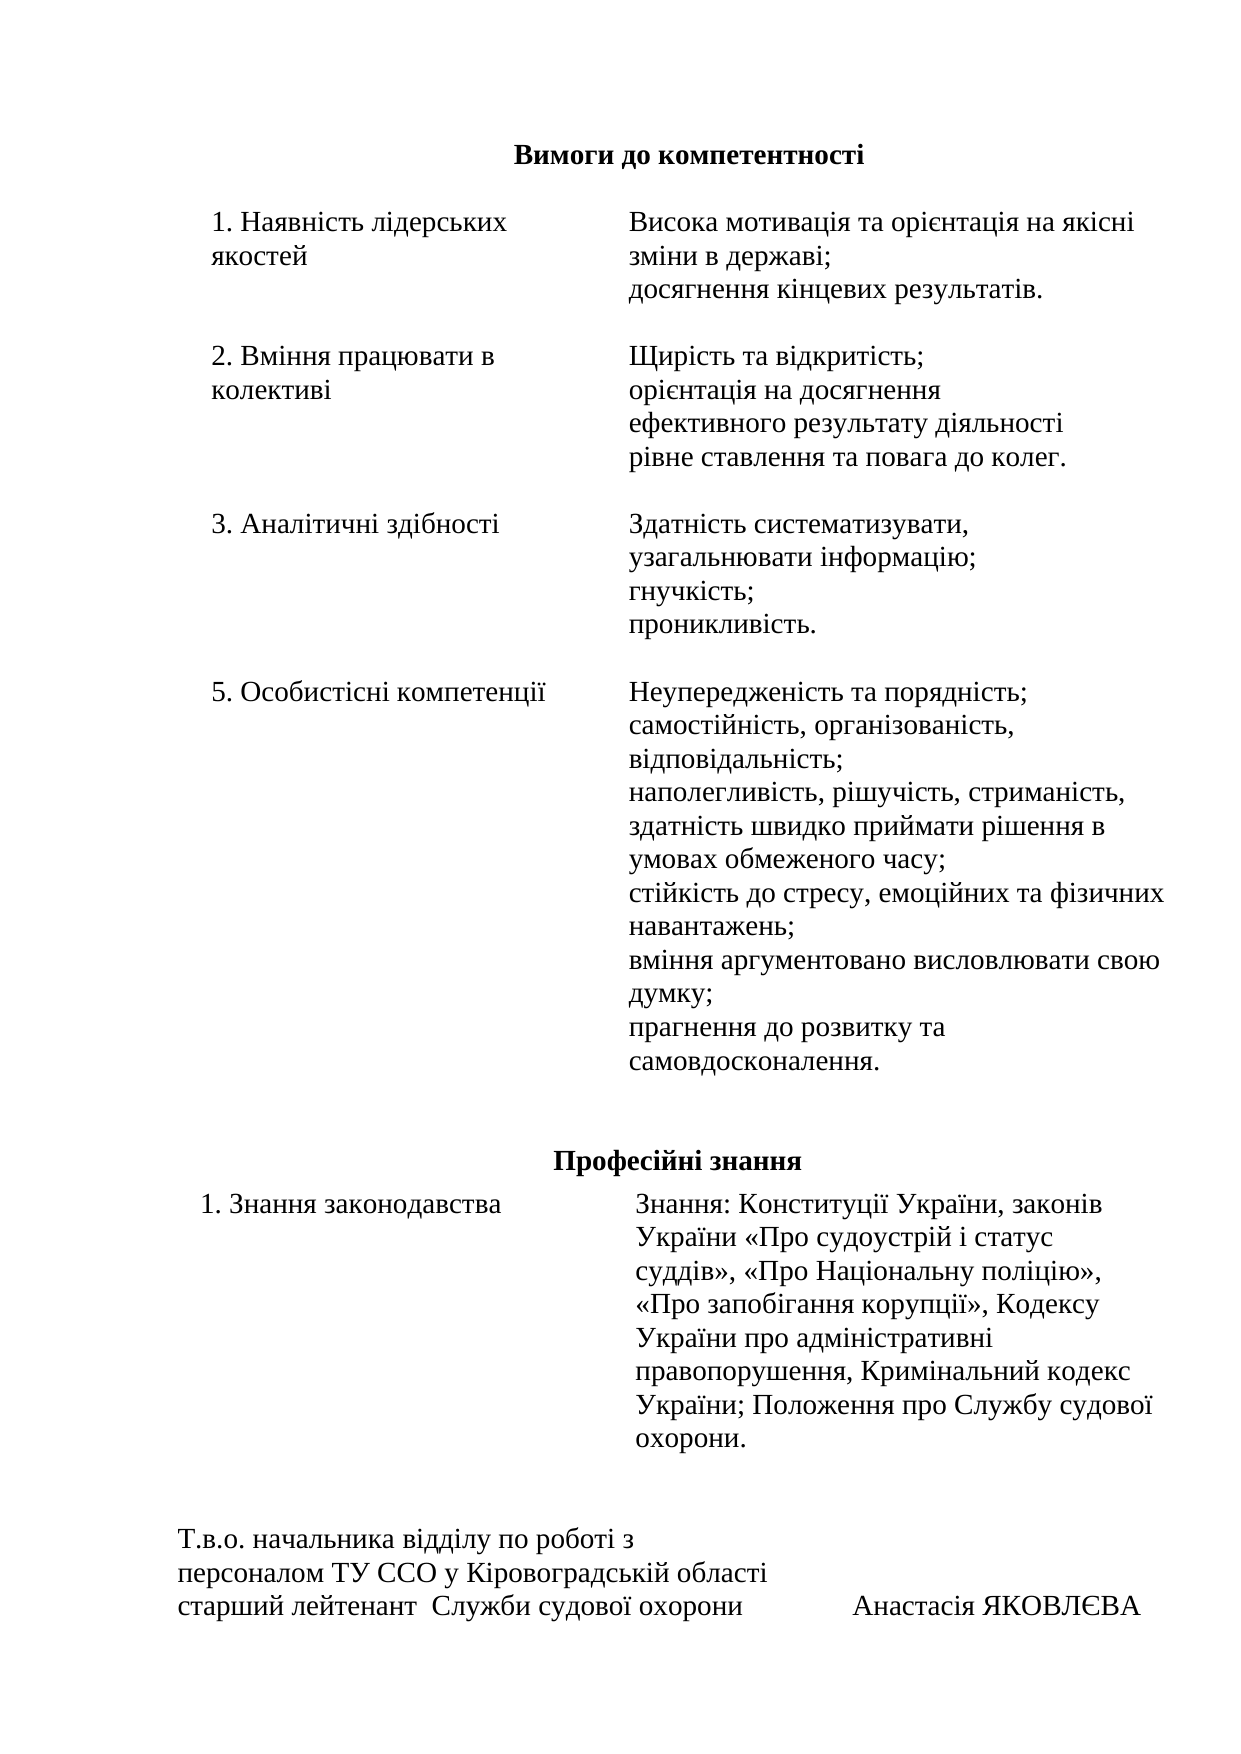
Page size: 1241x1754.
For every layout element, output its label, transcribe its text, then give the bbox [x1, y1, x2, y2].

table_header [177, 104, 1181, 1488]
text Т.в.о. начальника відділу по роботі з [177, 1521, 1152, 1555]
text персоналом ТУ ССО у Кіровоградській області [177, 1555, 1152, 1588]
text старший лейтенант Служби судової охорони Анастасія ЯКОВЛЄВА [177, 1588, 1152, 1622]
